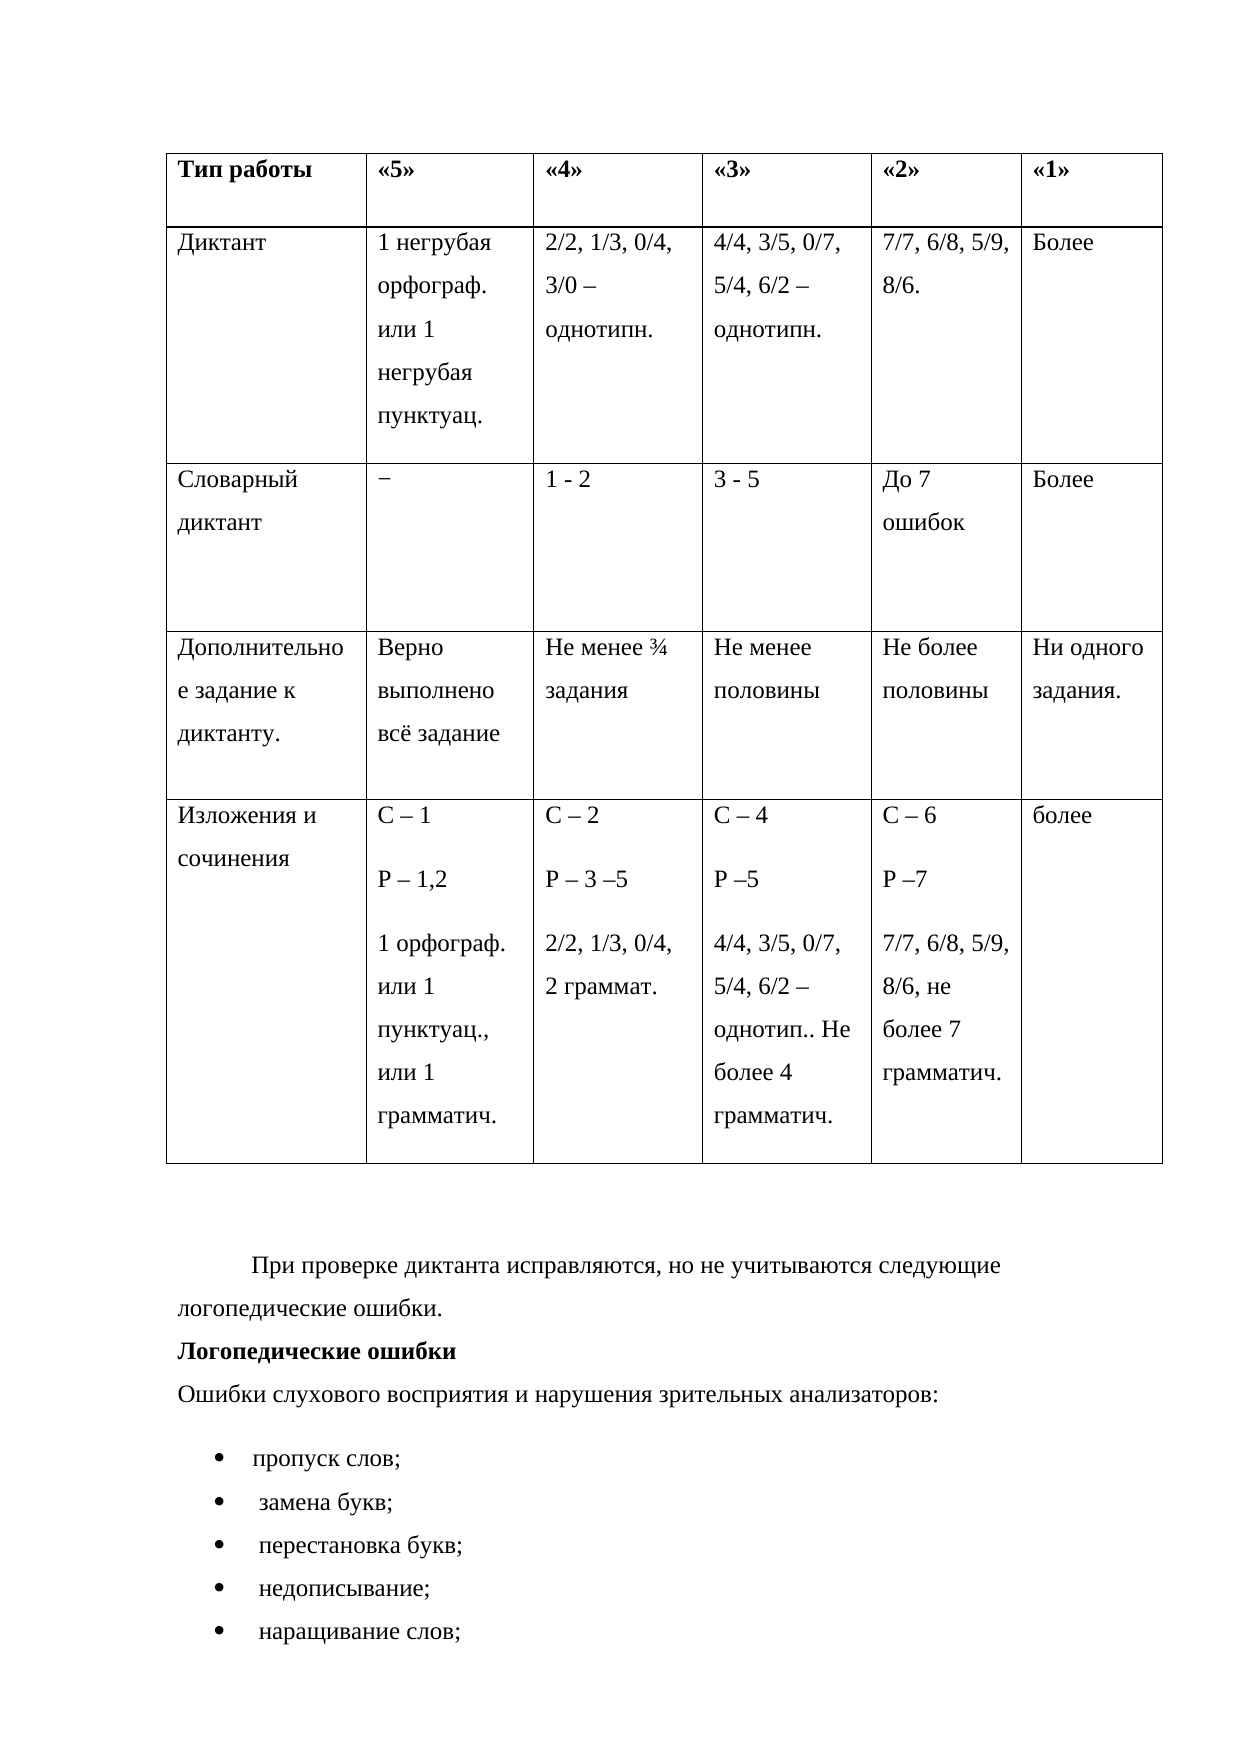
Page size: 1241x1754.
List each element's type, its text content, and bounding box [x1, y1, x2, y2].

list замена букв; [215, 1487, 1152, 1515]
table_cell С – 2 Р – 3 –5 2/2, 1/3, 0/4, 2 граммат. [534, 800, 702, 1163]
table_header «2» [872, 154, 1021, 226]
table_cell Диктант [167, 228, 366, 463]
table_cell С – 6 Р –7 7/7, 6/8, 5/9, 8/6, не более 7 грамматич. [872, 800, 1021, 1163]
table_cell Ни одного задания. [1022, 632, 1162, 799]
table_cell Более [1022, 464, 1162, 631]
table_cell 3 - 5 [703, 464, 871, 631]
table_cell 1 негрубая орфограф. или 1 негрубая пунктуац. [367, 228, 533, 463]
table_cell С – 4 Р –5 4/4, 3/5, 0/7, 5/4, 6/2 – однотип.. Не более 4 грамматич. [703, 800, 871, 1163]
table_cell более [1022, 800, 1162, 1163]
table_cell Дополнительное задание к диктанту. [167, 632, 366, 799]
table_cell 2/2, 1/3, 0/4, 3/0 – однотипн. [534, 228, 702, 463]
table_cell Изложения и сочинения [167, 800, 366, 1163]
table_cell Не менее половины [703, 632, 871, 799]
text При проверке диктанта исправляются, но не учитываются следующие логопедические ошибки. [177, 1250, 1152, 1322]
table_cell Не более половины [872, 632, 1021, 799]
table_cell Более [1022, 228, 1162, 463]
table_cell До 7 ошибок [872, 464, 1021, 631]
table_cell − [367, 464, 533, 631]
table_header «3» [703, 154, 871, 226]
list недописывание; [215, 1573, 1152, 1602]
table_cell С – 1 Р – 1,2 1 орфограф. или 1 пунктуац., или 1 грамматич. [367, 800, 533, 1163]
table_cell Не менее ¾ задания [534, 632, 702, 799]
table_cell 7/7, 6/8, 5/9, 8/6. [872, 228, 1021, 463]
table_cell Верно выполнено всё задание [367, 632, 533, 799]
table_cell Словарный диктант [167, 464, 366, 631]
list перестановка букв; [215, 1530, 1152, 1558]
text Ошибки слухового восприятия и нарушения зрительных анализаторов: [177, 1379, 1152, 1408]
table_cell 4/4, 3/5, 0/7, 5/4, 6/2 – однотипн. [703, 228, 871, 463]
table_cell 1 - 2 [534, 464, 702, 631]
table_header «5» [367, 154, 533, 226]
table_header «4» [534, 154, 702, 226]
list наращивание слов; [215, 1616, 1152, 1645]
list пропуск слов; [215, 1443, 1152, 1472]
table_header Тип работы [167, 154, 366, 226]
subtitle Логопедические ошибки [177, 1336, 1152, 1365]
table_header «1» [1022, 154, 1162, 226]
